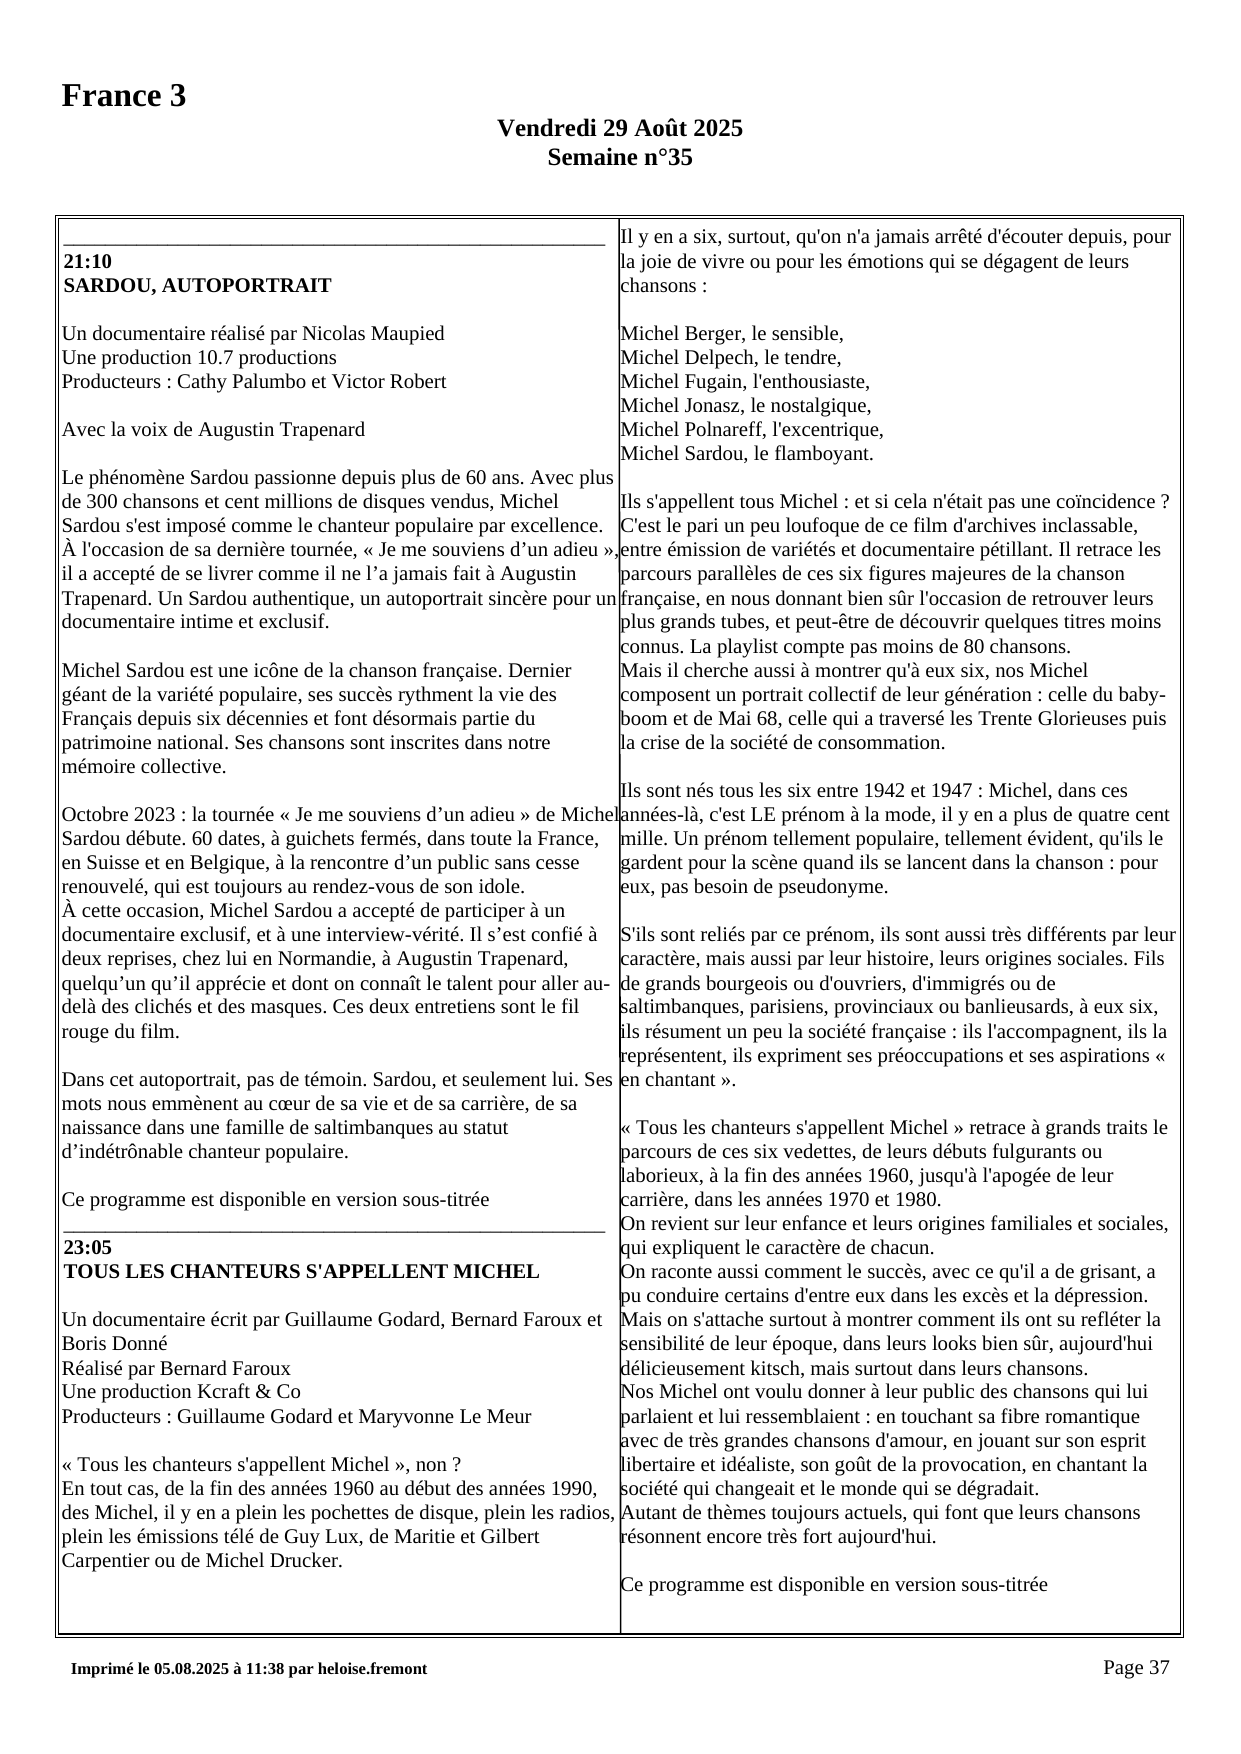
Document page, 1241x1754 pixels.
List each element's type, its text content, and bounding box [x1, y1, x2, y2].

text Ce programme est disponible en version sous-titrée [620, 1572, 1179, 1596]
text Il y en a six, surtout, qu'on n'a jamais arrêté d'écouter depuis, pour la joie de vivre ou pour les émotions qui se dégagent de leurs chansons : Michel Berger, le sensible, Michel Delpech, le tendre, Michel Fugain, l'enthousiaste, Michel Jonasz, le nostalgique, Michel Polnareff, l'excentrique, Michel Sardou, le flamboyant. Ils s'appellent tous Michel : et si cela n'était pas une coïncidence ? C'est le pari un peu loufoque de ce film d'archives inclassable, entre émission de variétés et documentaire pétillant. Il retrace les parcours parallèles de ces six figures majeures de la chanson française, en nous donnant bien sûr l'occasion de retrouver leurs plus grands tubes, et peut-être de découvrir quelques titres moins connus. La playlist compte pas moins de 80 chansons. Mais il cherche aussi à montrer qu'à eux six, nos Michel composent un portrait collectif de leur génération : celle du baby-boom et de Mai 68, celle qui a traversé les Trente Glorieuses puis la crise de la société de consommation. Ils sont nés tous les six entre 1942 et 1947 : Michel, dans ces années-là, c'est LE prénom à la mode, il y en a plus de quatre cent mille. Un prénom tellement populaire, tellement évident, qu'ils le gardent pour la scène quand ils se lancent dans la chanson : pour eux, pas besoin de pseudonyme. S'ils sont reliés par ce prénom, ils sont aussi très différents par leur caractère, mais aussi par leur histoire, leurs origines sociales. Fils de grands bourgeois ou d'ouvriers, d'immigrés ou de saltimbanques, parisiens, provinciaux ou banlieusards, à eux six, ils résument un peu la société française : ils l'accompagnent, ils la représentent, ils expriment ses préoccupations et ses aspirations « en chantant ». « Tous les chanteurs s'appellent Michel » retrace à grands traits le parcours de ces six vedettes, de leurs débuts fulgurants ou laborieux, à la fin des années 1960, jusqu'à l'apogée de leur carrière, dans les années 1970 et 1980. On revient sur leur enfance et leurs origines familiales et sociales, qui expliquent le caractère de chacun. On raconte aussi comment le succès, avec ce qu'il a de grisant, a pu conduire certains d'entre eux dans les excès et la dépression. Mais on s'attache surtout à montrer comment ils ont su refléter la sensibilité de leur époque, dans leurs looks bien sûr, aujourd'hui délicieusement kitsch, mais surtout dans leurs chansons. Nos Michel ont voulu donner à leur public des chansons qui lui parlaient et lui ressemblaient : en touchant sa fibre romantique avec de très grandes chansons d'amour, en jouant sur son esprit libertaire et idéaliste, son goût de la provocation, en chantant la société qui changeait et le monde qui se dégradait. Autant de thèmes toujours actuels, qui font que leurs chansons résonnent encore très fort aujourd'hui. [620, 224, 1179, 1548]
text SARDOU, AUTOPORTRAIT [63, 273, 620, 297]
text Ce programme est disponible en version sous-titrée [61, 1187, 620, 1211]
text Un documentaire réalisé par Nicolas Maupied Une production 10.7 productions Producteurs : Cathy Palumbo et Victor Robert Avec la voix de Augustin Trapenard Le phénomène Sardou passionne depuis plus de 60 ans. Avec plus de 300 chansons et cent millions de disques vendus, Michel Sardou s'est imposé comme le chanteur populaire par excellence. À l'occasion de sa dernière tournée, « Je me souviens d’un adieu », il a accepté de se livrer comme il ne l’a jamais fait à Augustin Trapenard. Un Sardou authentique, un autoportrait sincère pour un documentaire intime et exclusif. Michel Sardou est une icône de la chanson française. Dernier géant de la variété populaire, ses succès rythment la vie des Français depuis six décennies et font désormais partie du patrimoine national. Ses chansons sont inscrites dans notre mémoire collective. Octobre 2023 : la tournée « Je me souviens d’un adieu » de Michel Sardou débute. 60 dates, à guichets fermés, dans toute la France, en Suisse et en Belgique, à la rencontre d’un public sans cesse renouvelé, qui est toujours au rendez-vous de son idole. À cette occasion, Michel Sardou a accepté de participer à un documentaire exclusif, et à une interview-vérité. Il s’est confié à deux reprises, chez lui en Normandie, à Augustin Trapenard, quelqu’un qu’il apprécie et dont on connaît le talent pour aller au-delà des clichés et des masques. Ces deux entretiens sont le fil rouge du film. Dans cet autoportrait, pas de témoin. Sardou, et seulement lui. Ses mots nous emmènent au cœur de sa vie et de sa carrière, de sa naissance dans une famille de saltimbanques au statut d’indétrônable chanteur populaire. [61, 297, 620, 1163]
text TOUS LES CHANTEURS S'APPELLENT MICHEL [63, 1259, 620, 1283]
text ____________________________________________________ [63, 1211, 620, 1235]
text ____________________________________________________ [63, 224, 620, 248]
text 21:10 [63, 248, 620, 273]
text 23:05 [63, 1235, 620, 1259]
text Un documentaire écrit par Guillaume Godard, Bernard Faroux et Boris Donné Réalisé par Bernard Faroux Une production Kcraft & Co Producteurs : Guillaume Godard et Maryvonne Le Meur « Tous les chanteurs s'appellent Michel », non ? En tout cas, de la fin des années 1960 au début des années 1990, des Michel, il y en a plein les pochettes de disque, plein les radios, plein les émissions télé de Guy Lux, de Maritie et Gilbert Carpentier ou de Michel Drucker. [61, 1283, 620, 1572]
